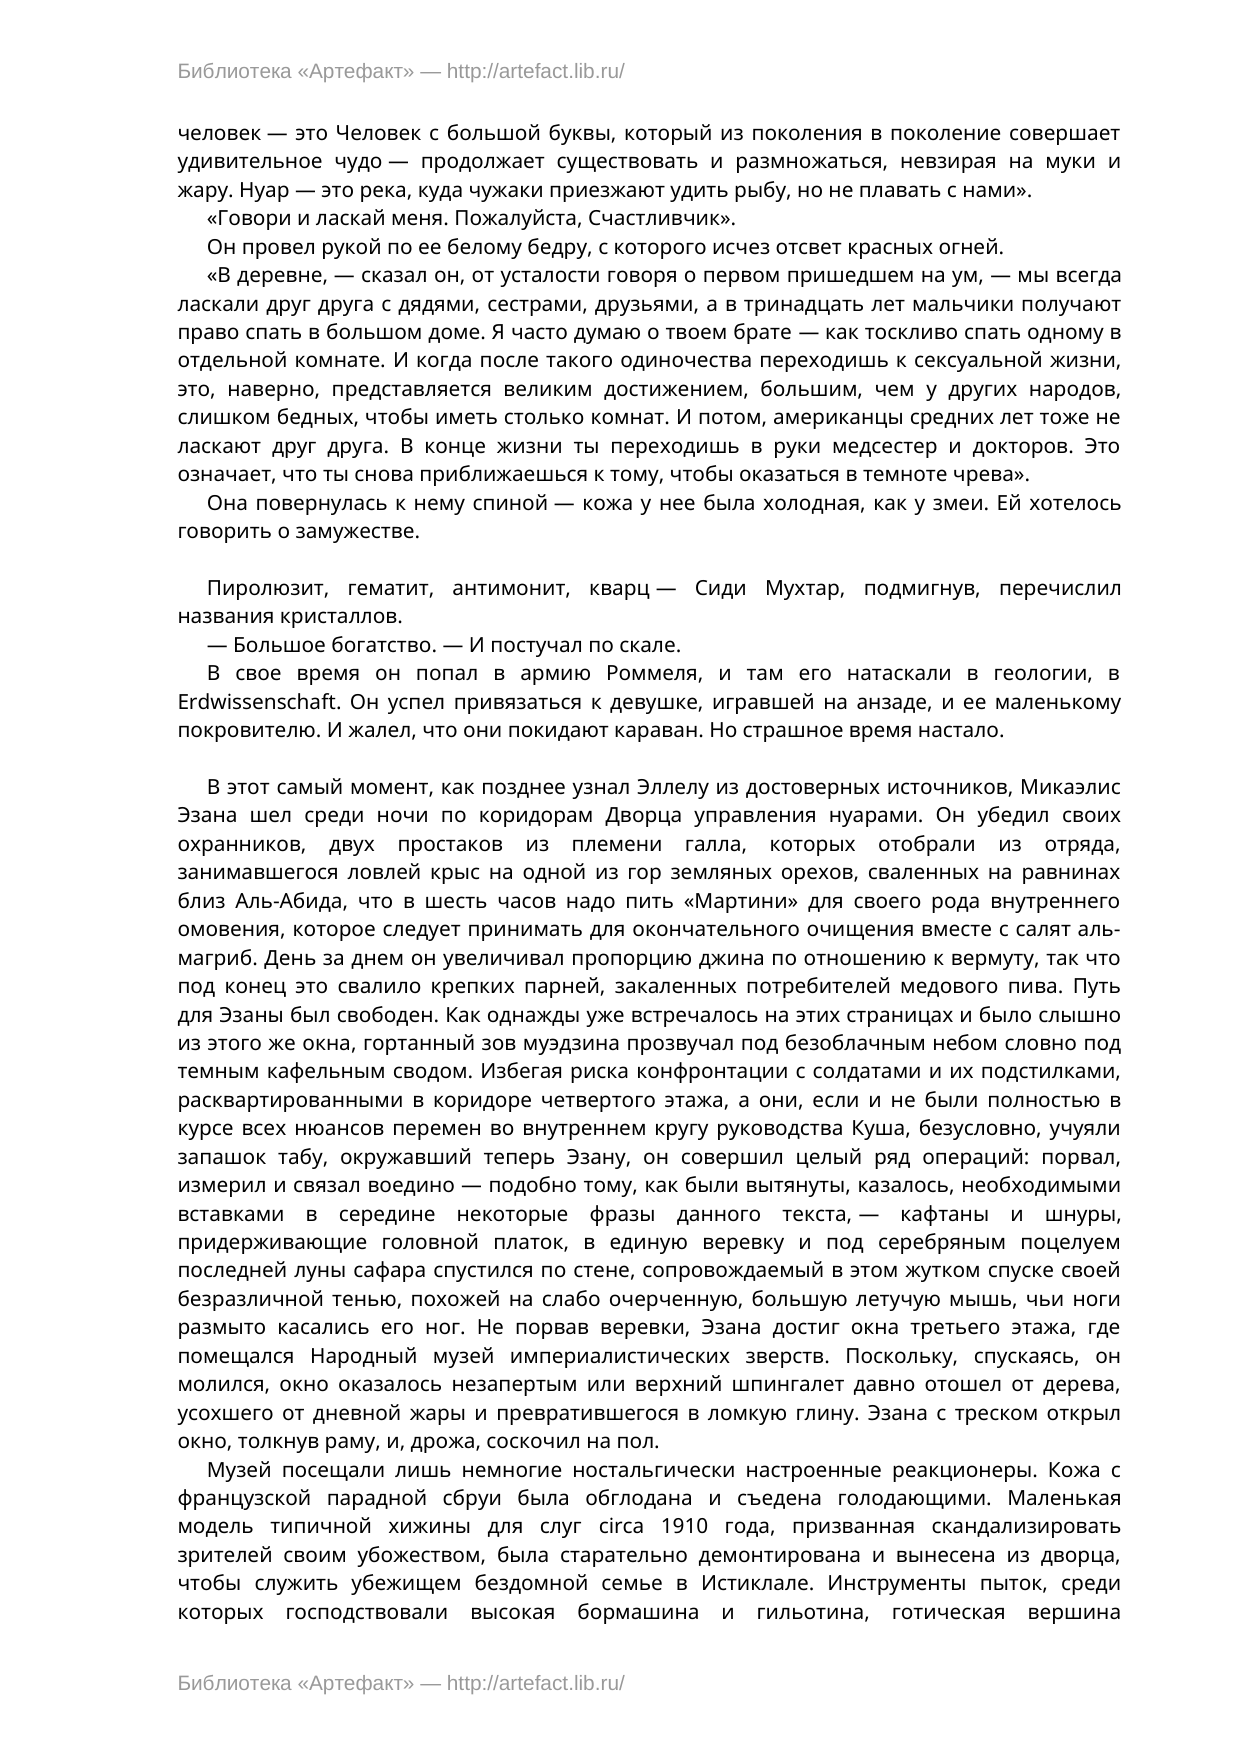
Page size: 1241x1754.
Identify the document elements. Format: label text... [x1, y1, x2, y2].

text Он провел рукой по ее белому бедру, с которого исчез отсвет красных огней. [177, 232, 1122, 260]
text «В деревне, — сказал он, от усталости говоря о первом пришедшем на ум, — мы всегда ласкали друг друга с дядями, сестрами, друзьями, а в тринадцать лет мальчики получают право спать в большом доме. Я часто думаю о твоем брате — как тоскливо спать одному в отдельной комнате. И когда после такого одиночества переходишь к сексуальной жизни, это, наверно, представляется великим достижением, большим, чем у других народов, слишком бедных, чтобы иметь столько комнат. И потом, американцы средних лет тоже не ласкают друг друга. В конце жизни ты переходишь в руки медсестер и докторов. Это означает, что ты снова приближаешься к тому, чтобы оказаться в темноте чрева». [177, 260, 1122, 488]
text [177, 1455, 1122, 1625]
text В свое время он попал в армию Роммеля, и там его натаскали в геологии, в Erdwissenschaft. Он успел привязаться к девушке, игравшей на анзаде, и ее маленькому покровителю. И жалел, что они покидают караван. Но страшное время настало. [177, 658, 1122, 744]
text Она повернулась к нему спиной — кожа у нее была холодная, как у змеи. Ей хотелось говорить о замужестве. [177, 488, 1122, 545]
text Пиролюзит, гематит, антимонит, кварц — Сиди Мухтар, подмигнув, перечислил названия кристаллов. [177, 573, 1122, 630]
text — Большое богатство. — И постучал по скале. [177, 630, 1122, 658]
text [177, 118, 1122, 203]
text «Говори и ласкай меня. Пожалуйста, Счастливчик». [177, 203, 1122, 232]
text В этот самый момент, как позднее узнал Эллелу из достоверных источников, Микаэлис Эзана шел среди ночи по коридорам Дворца управления нуарами. Он убедил своих охранников, двух простаков из племени галла, которых отобрали из отряда, занимавшегося ловлей крыс на одной из гор земляных орехов, сваленных на равнинах близ Аль-Абида, что в шесть часов надо пить «Мартини» для своего рода внутреннего омовения, которое следует принимать для окончательного очищения вместе с салят аль-магриб. День за днем он увеличивал пропорцию джина по отношению к вермуту, так что под конец это свалило крепких парней, закаленных потребителей медового пива. Путь для Эзаны был свободен. Как однажды уже встречалось на этих страницах и было слышно из этого же окна, гортанный зов муэдзина прозвучал под безоблачным небом словно под темным кафельным сводом. Избегая риска конфронтации с солдатами и их подстилками, расквартированными в коридоре четвертого этажа, а они, если и не были полностью в курсе всех нюансов перемен во внутреннем кругу руководства Куша, безусловно, учуяли запашок табу, окружавший теперь Эзану, он совершил целый ряд операций: порвал, измерил и связал воедино — подобно тому, как были вытянуты, казалось, необходимыми вставками в середине некоторые фразы данного текста, — кафтаны и шнуры, придерживающие головной платок, в единую веревку и под серебряным поцелуем последней луны сафара спустился по стене, сопровождаемый в этом жутком спуске своей безразличной тенью, похожей на слабо очерченную, большую летучую мышь, чьи ноги размыто касались его ног. Не порвав веревки, Эзана достиг окна третьего этажа, где помещался Народный музей империалистических зверств. Поскольку, спускаясь, он молился, окно оказалось незапертым или верхний шпингалет давно отошел от дерева, усохшего от дневной жары и превратившегося в ломкую глину. Эзана с треском открыл окно, толкнув раму, и, дрожа, соскочил на пол. [177, 772, 1122, 1455]
